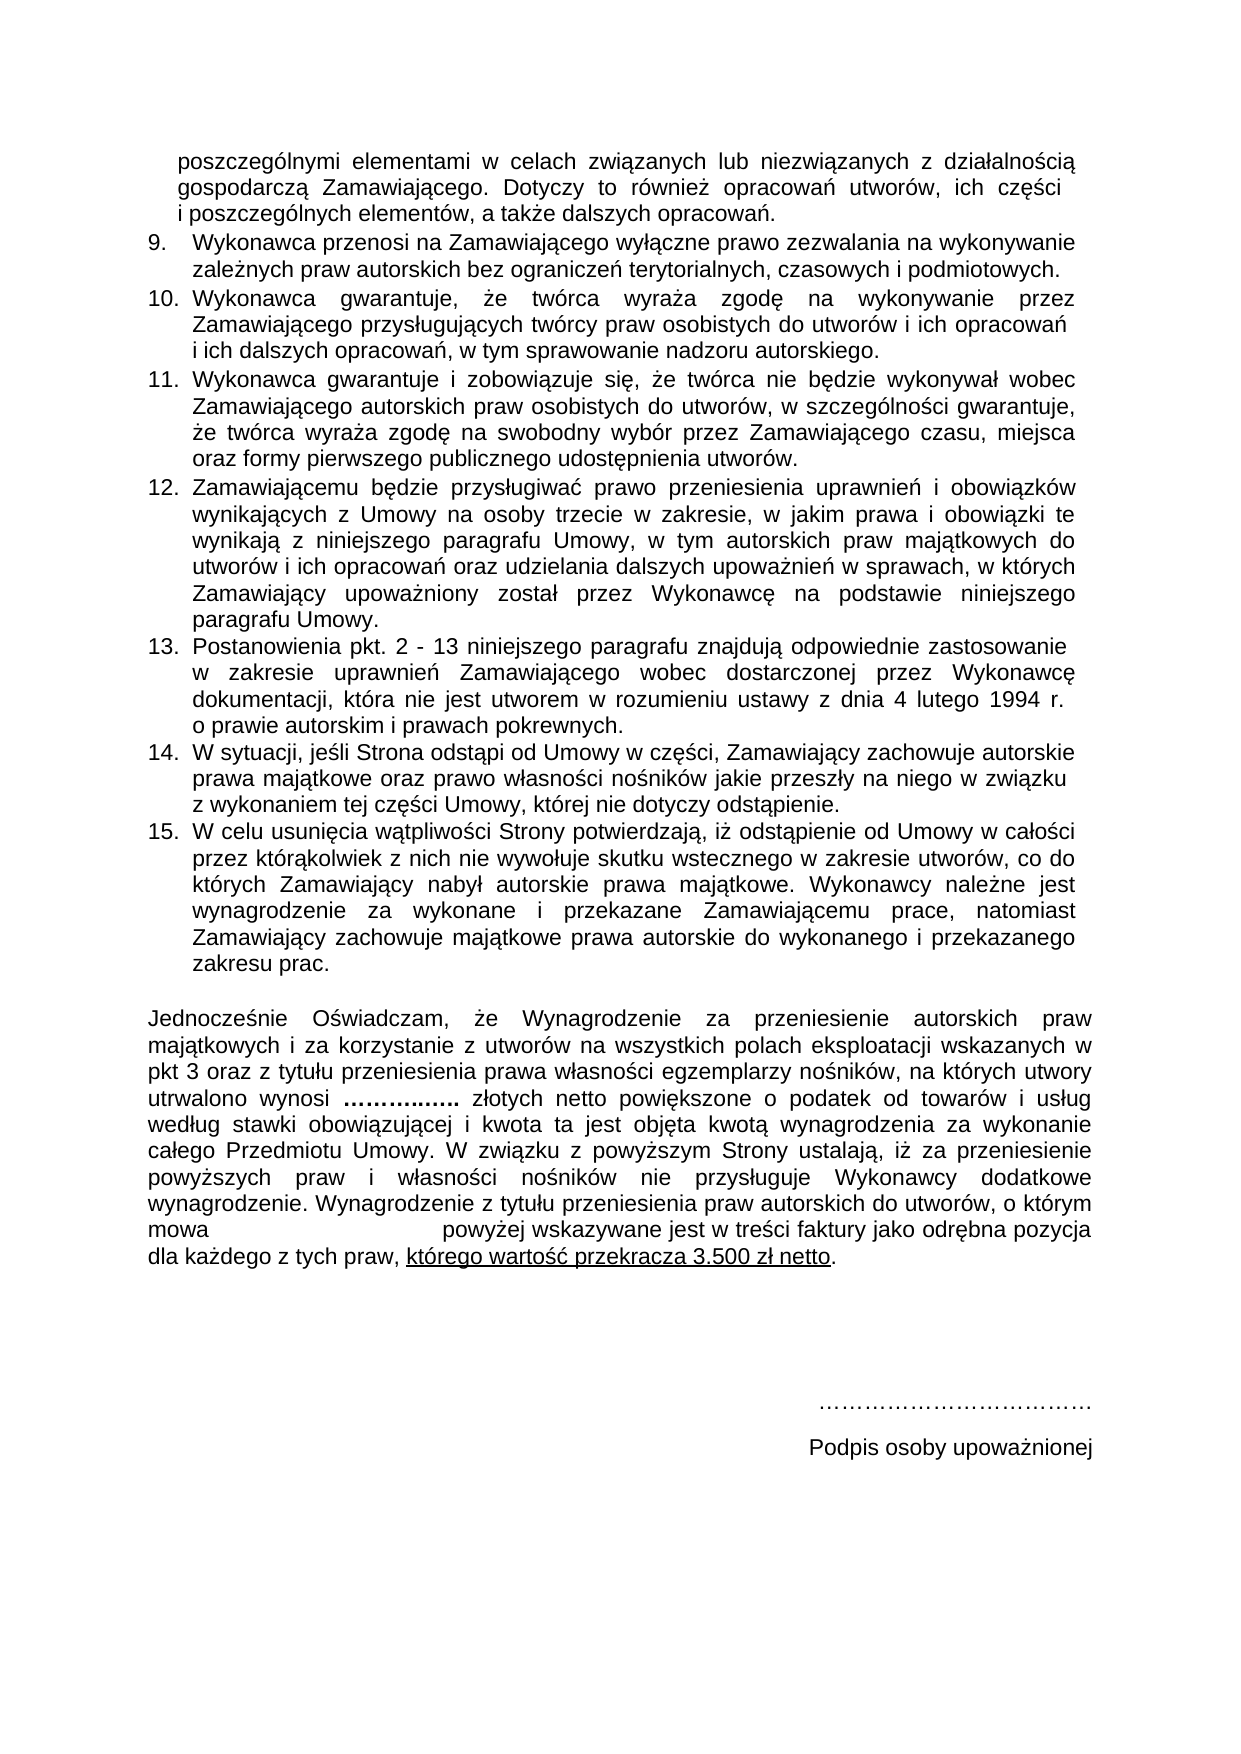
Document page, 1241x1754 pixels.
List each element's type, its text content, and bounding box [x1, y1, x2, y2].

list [148, 148, 1076, 227]
list W sytuacji, jeśli Strona odstąpi od Umowy w części, Zamawiający zachowuje autorskie prawa majątkowe oraz prawo własności nośników jakie przeszły na niego w związku z wykonaniem tej części Umowy, której nie dotyczy odstąpienie. [148, 739, 1076, 818]
list Postanowienia pkt. 2 - 13 niniejszego paragrafu znajdują odpowiednie zastosowanie w zakresie uprawnień Zamawiającego wobec dostarczonej przez Wykonawcę dokumentacji, która nie jest utworem w rozumieniu ustawy z dnia 4 lutego 1994 r. o prawie autorskim i prawach pokrewnych. [148, 633, 1076, 738]
text Podpis osoby upoważnionej [148, 1433, 1093, 1460]
text ……………………………… [148, 1388, 1093, 1415]
list Zamawiającemu będzie przysługiwać prawo przeniesienia uprawnień i obowiązków wynikających z Umowy na osoby trzecie w zakresie, w jakim prawa i obowiązki te wynikają z niniejszego paragrafu Umowy, w tym autorskich praw majątkowych do utworów i ich opracowań oraz udzielania dalszych upoważnień w sprawach, w których Zamawiający upoważniony został przez Wykonawcę na podstawie niniejszego paragrafu Umowy. [148, 474, 1076, 632]
list Wykonawca przenosi na Zamawiającego wyłączne prawo zezwalania na wykonywanie zależnych praw autorskich bez ograniczeń terytorialnych, czasowych i podmiotowych. [148, 229, 1076, 282]
text Jednocześnie Oświadczam, że Wynagrodzenie za przeniesienie autorskich praw majątkowych i za korzystanie z utworów na wszystkich polach eksploatacji wskazanych w pkt 3 oraz z tytułu przeniesienia prawa własności egzemplarzy nośników, na których utwory utrwalono wynosi ………..….. złotych netto powiększone o podatek od towarów i usług według stawki obowiązującej i kwota ta jest objęta kwotą wynagrodzenia za wykonanie całego Przedmiotu Umowy. W związku z powyższym Strony ustalają, iż za przeniesienie powyższych praw i własności nośników nie przysługuje Wykonawcy dodatkowe wynagrodzenie. Wynagrodzenie z tytułu przeniesienia praw autorskich do utworów, o którym mowa powyżej wskazywane jest w treści faktury jako odrębna pozycja dla każdego z tych praw, którego wartość przekracza 3.500 zł netto. [148, 1005, 1093, 1269]
list Wykonawca gwarantuje i zobowiązuje się, że twórca nie będzie wykonywał wobec Zamawiającego autorskich praw osobistych do utworów, w szczególności gwarantuje, że twórca wyraża zgodę na swobodny wybór przez Zamawiającego czasu, miejsca oraz formy pierwszego publicznego udostępnienia utworów. [148, 366, 1076, 472]
list W celu usunięcia wątpliwości Strony potwierdzają, iż odstąpienie od Umowy w całości przez którąkolwiek z nich nie wywołuje skutku wstecznego w zakresie utworów, co do których Zamawiający nabył autorskie prawa majątkowe. Wykonawcy należne jest wynagrodzenie za wykonane i przekazane Zamawiającemu prace, natomiast Zamawiający zachowuje majątkowe prawa autorskie do wykonanego i przekazanego zakresu prac. [148, 818, 1076, 976]
list Wykonawca gwarantuje, że twórca wyraża zgodę na wykonywanie przez Zamawiającego przysługujących twórcy praw osobistych do utworów i ich opracowań i ich dalszych opracowań, w tym sprawowanie nadzoru autorskiego. [148, 284, 1076, 364]
